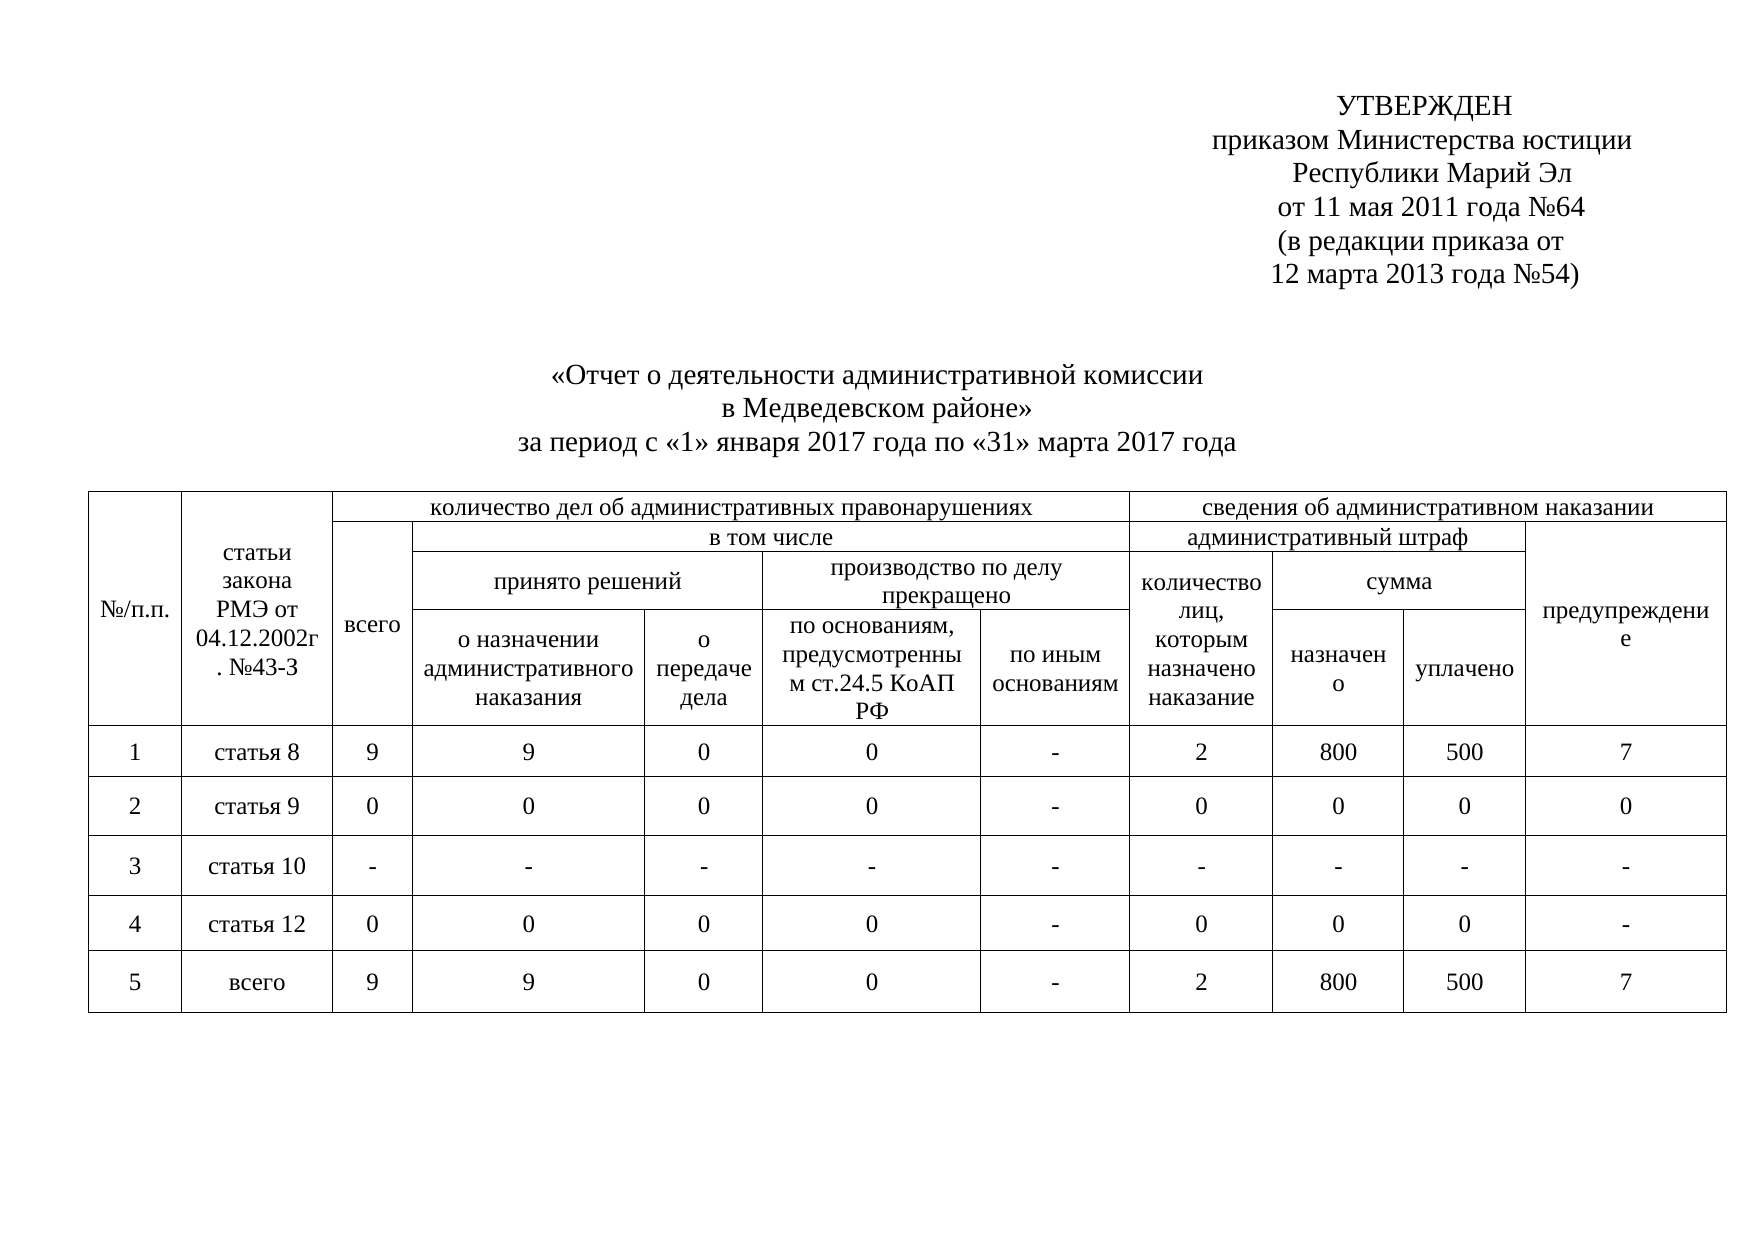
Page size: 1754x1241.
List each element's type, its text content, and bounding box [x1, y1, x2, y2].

table_cell - [1526, 836, 1726, 895]
table_cell 2 [1130, 726, 1272, 776]
table_cell о назначении административного наказания [413, 610, 644, 725]
table_cell - [1273, 836, 1403, 895]
table_cell 1 [89, 726, 181, 776]
table_cell производство по делу прекращено [763, 552, 1129, 609]
table_cell - [413, 836, 644, 895]
table_cell всего [182, 951, 332, 1012]
table_cell - [981, 896, 1129, 950]
table_cell - [333, 836, 412, 895]
text приказом Министерства юстиции [118, 122, 1636, 156]
text 12 марта 2013 года №54) [118, 256, 1636, 290]
text УТВЕРЖДЕН [118, 88, 1636, 122]
table_cell 0 [645, 896, 762, 950]
table_cell статья 8 [182, 726, 332, 776]
text за период с «1» января 2017 года по «31» марта 2017 года [118, 424, 1636, 457]
table_cell 0 [645, 726, 762, 776]
table_cell - [981, 777, 1129, 835]
table_cell 0 [763, 726, 980, 776]
table_cell 800 [1273, 951, 1403, 1012]
table_cell - [763, 836, 980, 895]
table_cell по иным основаниям [981, 610, 1129, 725]
table_cell статья 12 [182, 896, 332, 950]
table_cell 0 [1404, 896, 1525, 950]
table_cell сумма [1273, 552, 1525, 609]
table_cell 0 [1273, 896, 1403, 950]
table_cell - [981, 836, 1129, 895]
table_cell 0 [645, 777, 762, 835]
table_cell о передаче дела [645, 610, 762, 725]
text «Отчет о деятельности административной комиссии [118, 357, 1636, 390]
table_cell 0 [413, 777, 644, 835]
table_header количество дел об административных правонарушениях [333, 492, 1129, 521]
text Республики Марий Эл [118, 156, 1636, 189]
table_header сведения об административном наказании [1130, 492, 1726, 521]
table_cell уплачено [1404, 610, 1525, 725]
table_cell по основаниям, предусмотренным ст.24.5 КоАП РФ [763, 610, 980, 725]
table_header №/п.п. [89, 492, 181, 725]
table_cell - [645, 836, 762, 895]
table_cell 0 [413, 896, 644, 950]
table_cell 7 [1526, 951, 1726, 1012]
table_cell предупреждение [1526, 522, 1726, 725]
text от 11 мая 2011 года №64 [118, 189, 1636, 223]
table_cell 0 [763, 896, 980, 950]
table_cell 0 [1130, 896, 1272, 950]
table_cell 500 [1404, 726, 1525, 776]
table_cell - [981, 726, 1129, 776]
table_header статьи закона РМЭ от 04.12.2002г. №43-З [182, 492, 332, 725]
table_cell 0 [645, 951, 762, 1012]
table_cell назначено [1273, 610, 1403, 725]
table_cell 500 [1404, 951, 1525, 1012]
table_cell 0 [1273, 777, 1403, 835]
table_cell в том числе [413, 522, 1129, 551]
table_cell 9 [413, 726, 644, 776]
table_cell 0 [763, 951, 980, 1012]
table_cell 0 [763, 777, 980, 835]
table_cell 0 [1526, 777, 1726, 835]
table_cell - [1130, 836, 1272, 895]
table_cell всего [333, 522, 412, 725]
text (в редакции приказа от [118, 223, 1636, 256]
table_cell 4 [89, 896, 181, 950]
text в Медведевском районе» [118, 390, 1636, 424]
table_cell 0 [1404, 777, 1525, 835]
table_cell 5 [89, 951, 181, 1012]
table_cell статья 10 [182, 836, 332, 895]
table_cell количество лиц, которым назначено наказание [1130, 552, 1272, 725]
table_cell 7 [1526, 726, 1726, 776]
table_cell 9 [413, 951, 644, 1012]
table_cell - [1404, 836, 1525, 895]
table_cell 0 [333, 777, 412, 835]
table_cell 0 [1130, 777, 1272, 835]
table_cell 800 [1273, 726, 1403, 776]
table_cell - [981, 951, 1129, 1012]
table_cell 9 [333, 726, 412, 776]
table_cell 9 [333, 951, 412, 1012]
table_cell - [1526, 896, 1726, 950]
table_cell 3 [89, 836, 181, 895]
table_cell 2 [89, 777, 181, 835]
table_cell статья 9 [182, 777, 332, 835]
table_cell административный штраф [1130, 522, 1525, 551]
table_cell 0 [333, 896, 412, 950]
table_cell 2 [1130, 951, 1272, 1012]
table_cell принято решений [413, 552, 762, 609]
